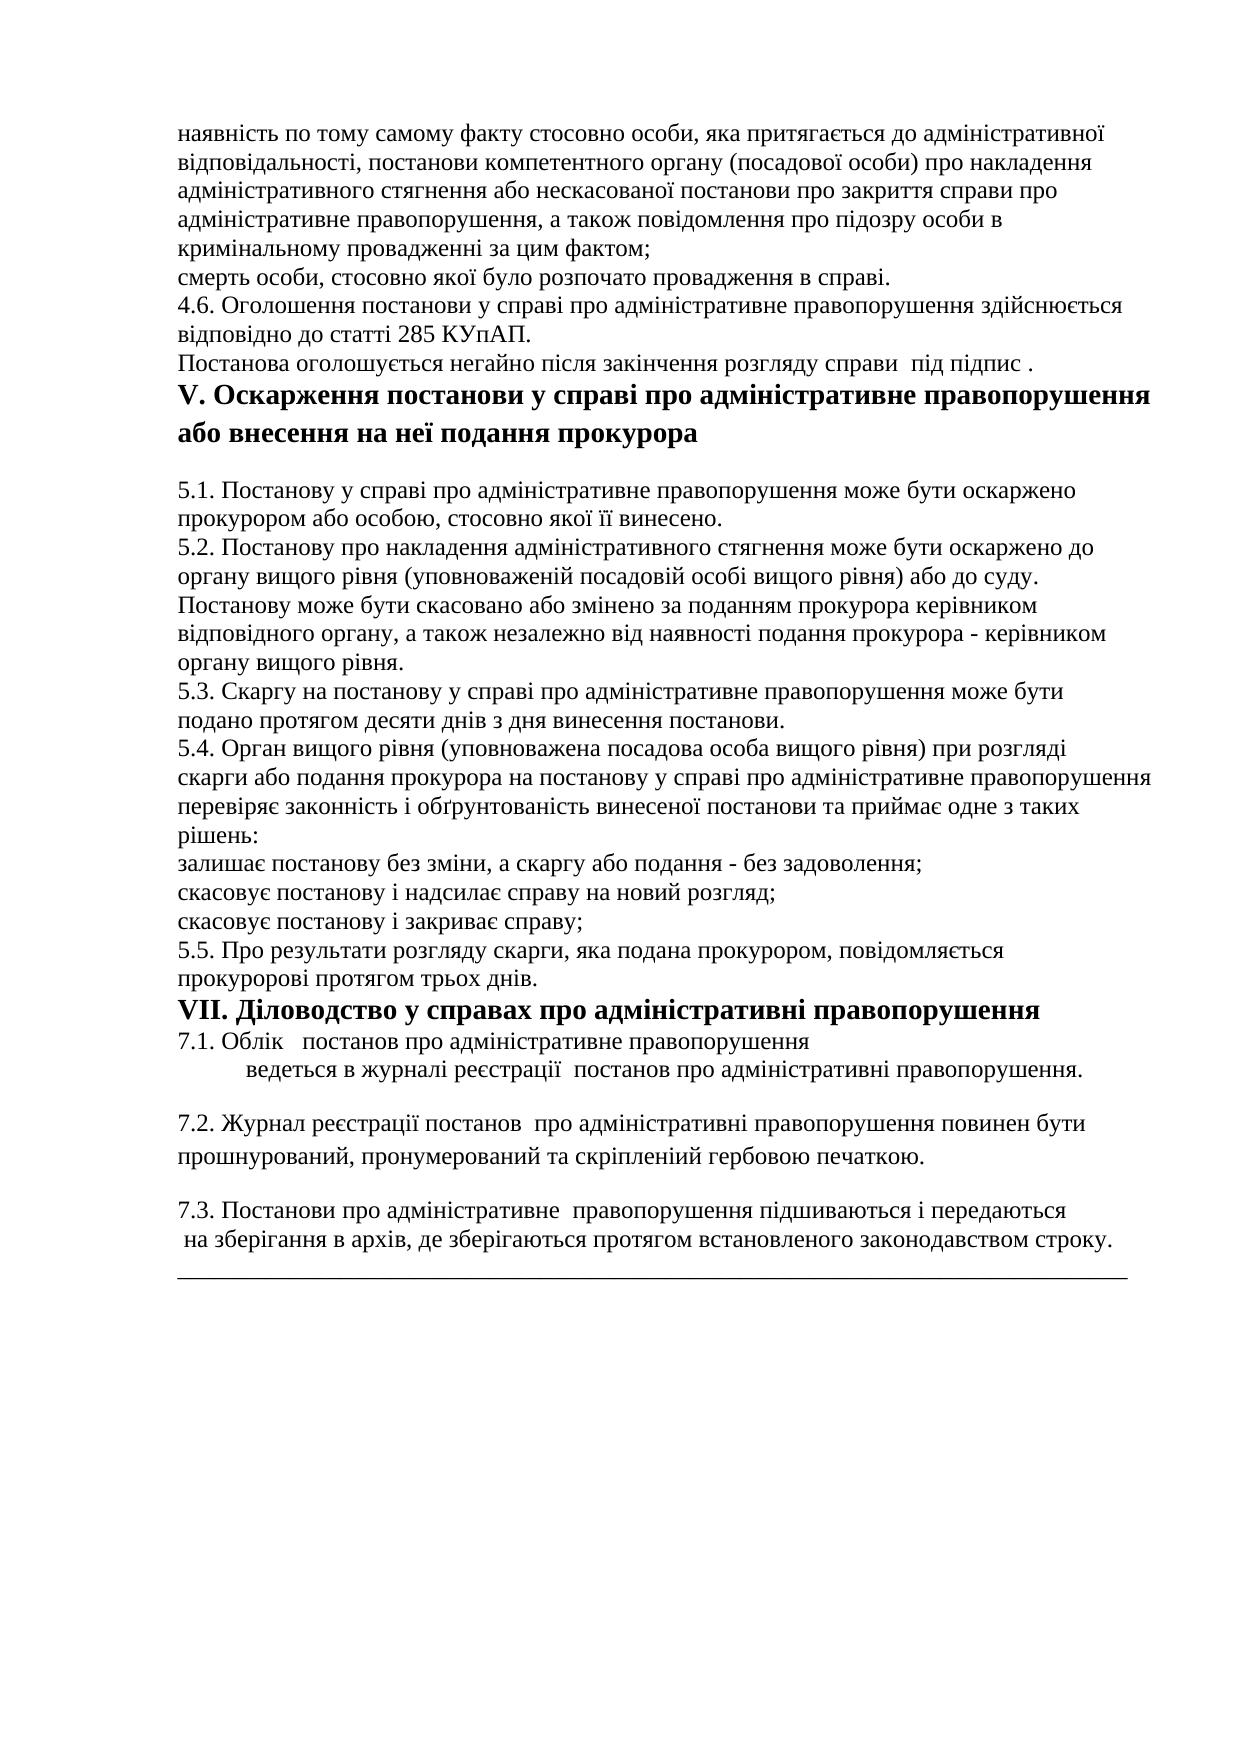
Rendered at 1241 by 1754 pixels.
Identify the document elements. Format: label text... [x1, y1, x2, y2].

text 5.3. Скаргу на постанову у справі про адміністративне правопорушення може бути [177, 676, 1152, 705]
text подано протягом десяти днів з дня винесення постанови. [177, 705, 1152, 733]
text VII. Діловодство у справах про адміністративні правопорушення [177, 992, 1152, 1026]
text прокурором або особою, стосовно якої її винесено. [177, 503, 1152, 532]
text на зберігання в архів, де зберігаються протягом встановленого законодавством строку. [177, 1224, 1152, 1253]
text скасовує постанову і закриває справу; [177, 906, 1152, 935]
text 7.2. Журнал реєстрації постанов про адміністративні правопорушення повинен бути прошнурований, пронумерований та скріпленіий гербовою печаткою. [177, 1108, 1152, 1170]
text прокуророві протягом трьох днів. [177, 963, 1152, 992]
text органу вищого рівня. [177, 647, 1152, 676]
text відповідного органу, а також незалежно від наявності подання прокурора - керівником [177, 618, 1152, 647]
text 5.1. Постанову у справі про адміністративне правопорушення може бути оскаржено [177, 475, 1152, 503]
text 4.6. Оголошення постанови у справі про адміністративне правопорушення здійснюється відповідно до статті 285 КУпАП. [177, 291, 1152, 348]
text 5.2. Постанову про накладення адміністративного стягнення може бути оскаржено до [177, 532, 1152, 561]
text адміністративне правопорушення, а також повідомлення про підозру особи в кримінальному провадженні за цим фактом; [177, 204, 1152, 262]
text ведеться в журналі реєстрації постанов про адміністративні правопорушення. [177, 1054, 1152, 1083]
text залишає постанову без зміни, а скаргу або подання - без задоволення; [177, 848, 1152, 877]
text скарги або подання прокурора на постанову у справі про адміністративне правопорушення [177, 762, 1152, 791]
text наявність по тому самому факту стосовно особи, яка притягається до адміністративної [177, 118, 1152, 147]
text V. Оскарження постанови у справі про адміністративне правопорушення або внесення на неї подання прокурора [177, 377, 1152, 449]
text смерть особи, стосовно якої було розпочато провадження в справі. [177, 262, 1152, 291]
text 7.3. Постанови про адміністративне правопорушення підшиваються і передаються [177, 1195, 1152, 1224]
text 5.5. Про результати розгляду скарги, яка подана прокурором, повідомляється [177, 935, 1152, 963]
text адміністративного стягнення або нескасованої постанови про закриття справи про [177, 176, 1152, 204]
text органу вищого рівня (уповноваженій посадовій особі вищого рівня) або до суду. [177, 561, 1152, 590]
text скасовує постанову і надсилає справу на новий розгляд; [177, 877, 1152, 906]
text 5.4. Орган вищого рівня (уповноважена посадова особа вищого рівня) при розгляді [177, 733, 1152, 762]
text відповідальності, постанови компетентного органу (посадової особи) про накладення [177, 147, 1152, 176]
text Постанову може бути скасовано або змінено за поданням прокурора керівником [177, 590, 1152, 618]
text ____________________________________________________________________________ [177, 1253, 1152, 1282]
text 7.1. Облік постанов про адміністративне правопорушення [177, 1026, 1152, 1054]
text Постанова оголошується негайно після закінчення розгляду справи під підпис . [177, 348, 1152, 377]
text перевіряє законність і обґрунтованість винесеної постанови та приймає одне з таких рішень: [177, 791, 1152, 848]
